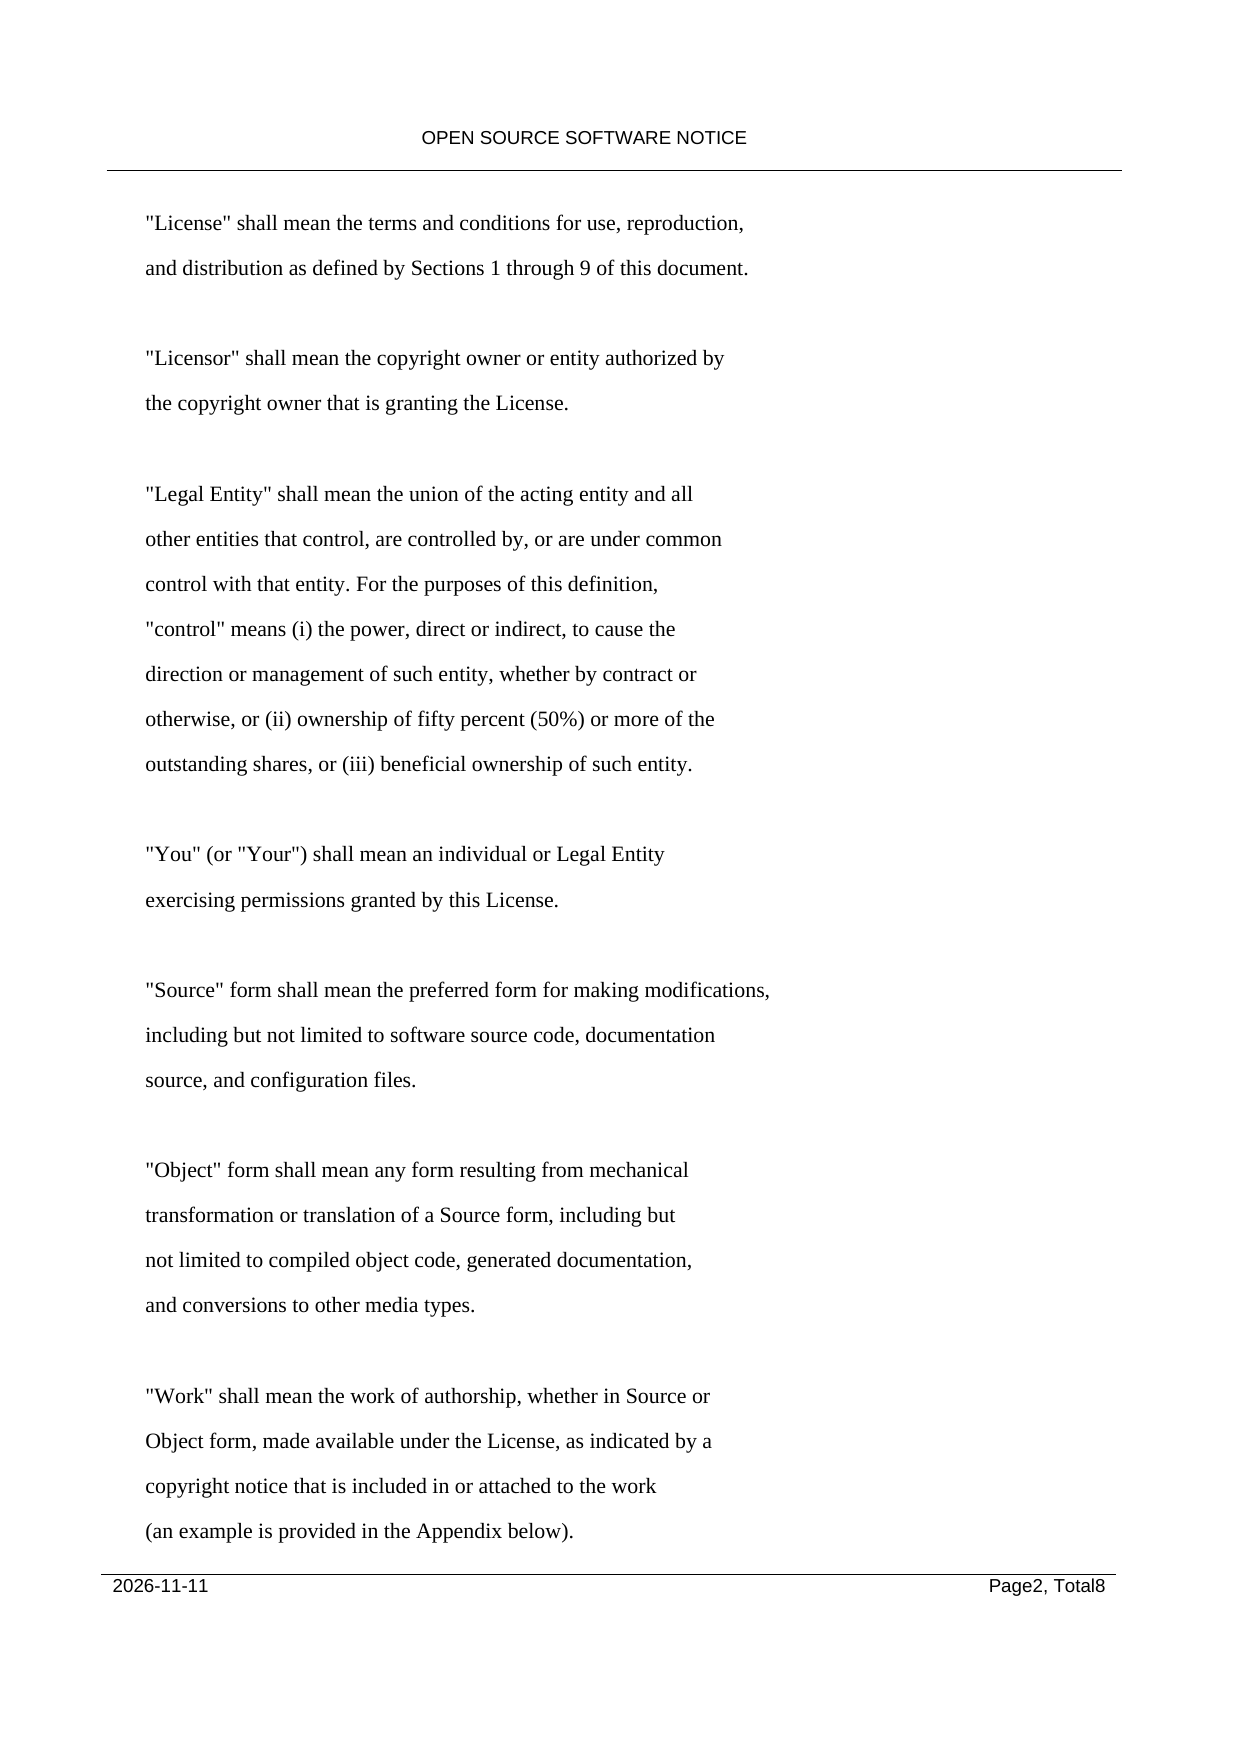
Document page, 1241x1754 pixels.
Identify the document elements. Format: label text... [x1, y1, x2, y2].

text and conversions to other media types. [112, 1289, 1128, 1321]
text "Work" shall mean the work of authorship, whether in Source or [112, 1379, 1128, 1412]
text source, and configuration files. [112, 1063, 1128, 1096]
text outstanding shares, or (iii) beneficial ownership of such entity. [112, 748, 1128, 780]
text (an example is provided in the Appendix below). [112, 1514, 1128, 1547]
text and distribution as defined by Sections 1 through 9 of this document. [112, 251, 1128, 284]
text "Licensor" shall mean the copyright owner or entity authorized by [112, 342, 1128, 374]
text otherwise, or (ii) ownership of fifty percent (50%) or more of the [112, 702, 1128, 735]
text copyright notice that is included in or attached to the work [112, 1469, 1128, 1502]
text "Legal Entity" shall mean the union of the acting entity and all [112, 477, 1128, 509]
text control with that entity. For the purposes of this definition, [112, 567, 1128, 600]
text the copyright owner that is granting the License. [112, 387, 1128, 419]
text other entities that control, are controlled by, or are under common [112, 522, 1128, 554]
text Object form, made available under the License, as indicated by a [112, 1424, 1128, 1457]
text "You" (or "Your") shall mean an individual or Legal Entity [112, 838, 1128, 870]
text "License" shall mean the terms and conditions for use, reproduction, [112, 206, 1128, 239]
text including but not limited to software source code, documentation [112, 1018, 1128, 1051]
text direction or management of such entity, whether by contract or [112, 657, 1128, 690]
text transformation or translation of a Source form, including but [112, 1199, 1128, 1231]
text "Source" form shall mean the preferred form for making modifications, [112, 973, 1128, 1006]
text exercising permissions granted by this License. [112, 883, 1128, 915]
text "Object" form shall mean any form resulting from mechanical [112, 1153, 1128, 1186]
text "control" means (i) the power, direct or indirect, to cause the [112, 612, 1128, 645]
text not limited to compiled object code, generated documentation, [112, 1244, 1128, 1276]
